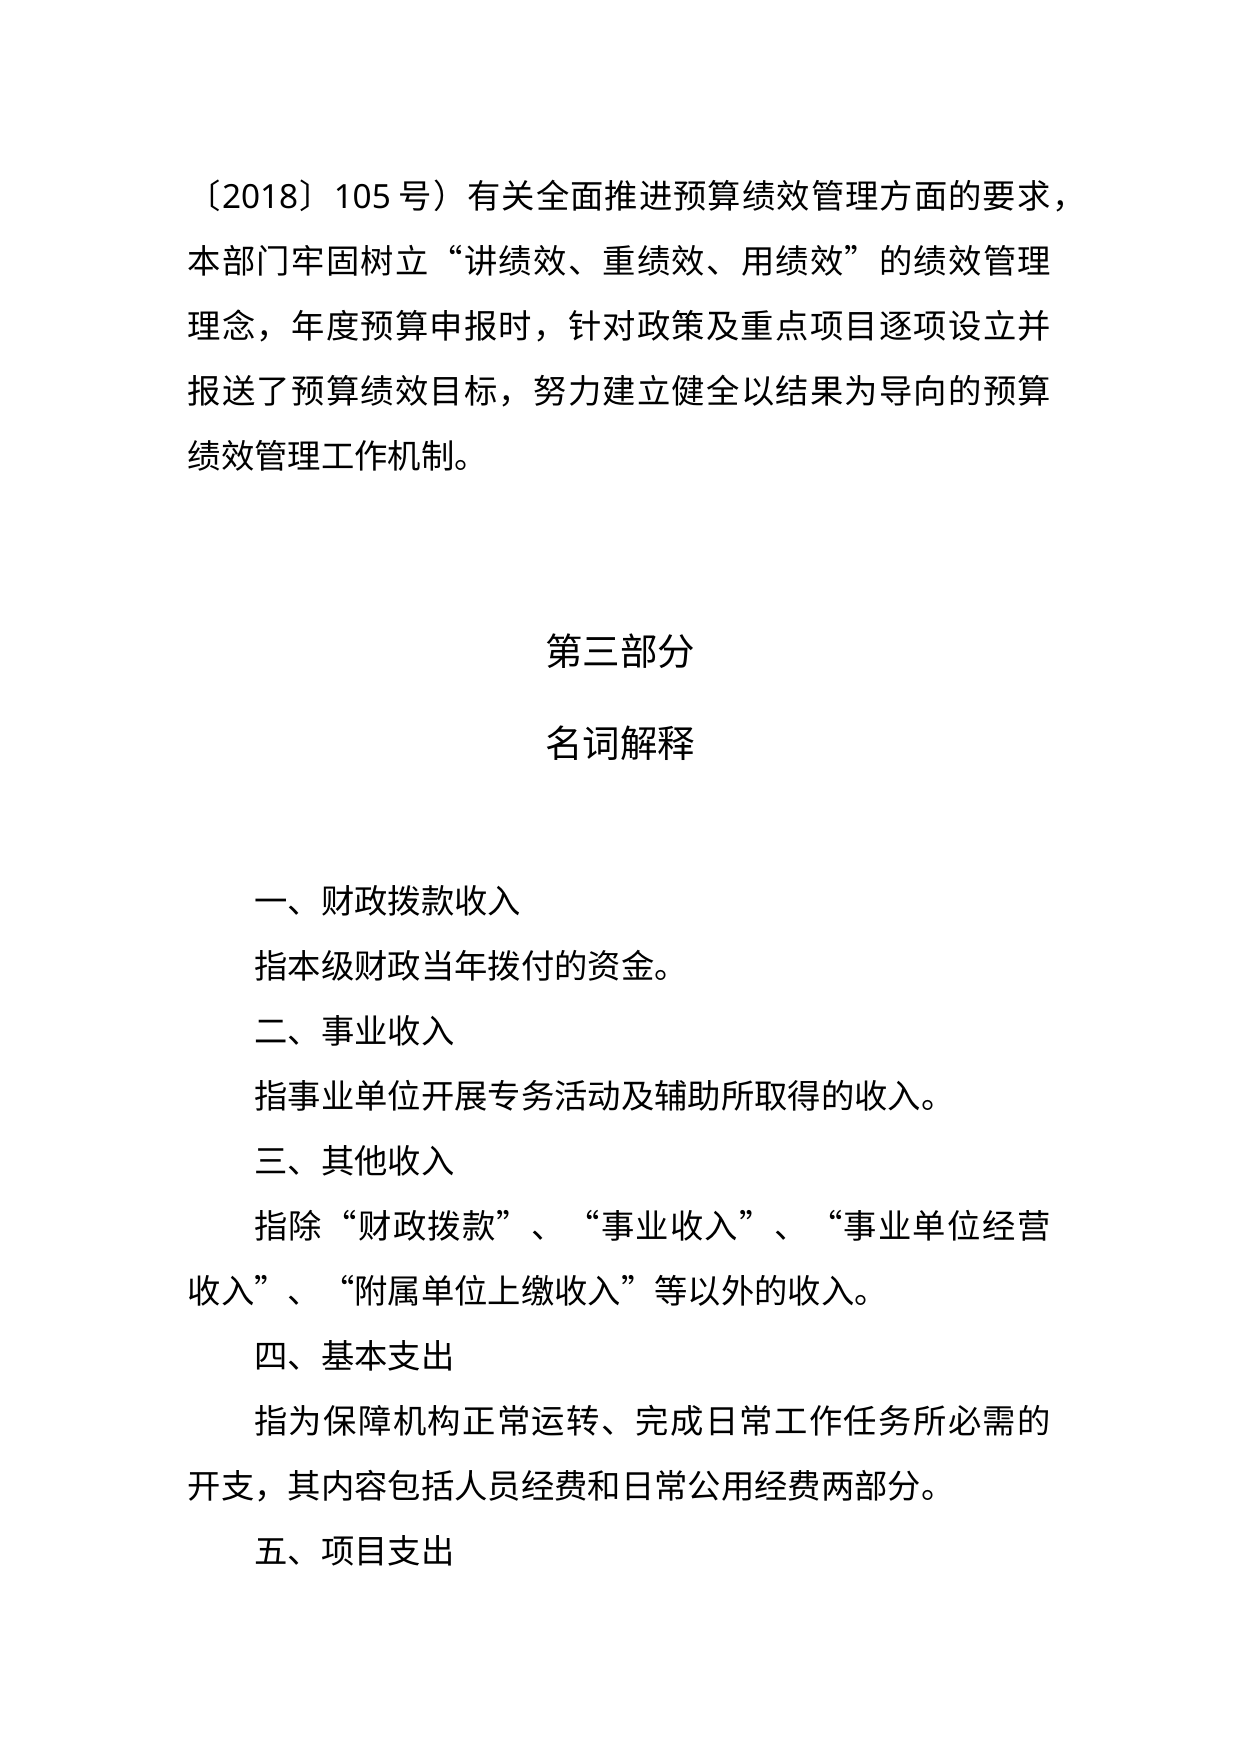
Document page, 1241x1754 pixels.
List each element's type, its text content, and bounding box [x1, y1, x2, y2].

text 三、其他收入 [187, 1126, 1053, 1191]
text 名词解释 [187, 709, 1053, 774]
text 五、项目支出 [187, 1516, 1053, 1581]
text 指为保障机构正常运转、完成日常工作任务所必需的开支，其内容包括人员经费和日常公用经费两部分。 [187, 1386, 1053, 1516]
text 四、基本支出 [187, 1321, 1053, 1386]
text 指本级财政当年拨付的资金。 [187, 931, 1053, 996]
text 一、财政拨款收入 [187, 866, 1053, 931]
text 二、事业收入 [187, 996, 1053, 1061]
text 指除“财政拨款”、“事业收入”、“事业单位经营收入”、“附属单位上缴收入”等以外的收入。 [187, 1191, 1053, 1321]
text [187, 162, 1053, 487]
text 第三部分 [187, 617, 1053, 682]
text 指事业单位开展专务活动及辅助所取得的收入。 [187, 1061, 1053, 1126]
